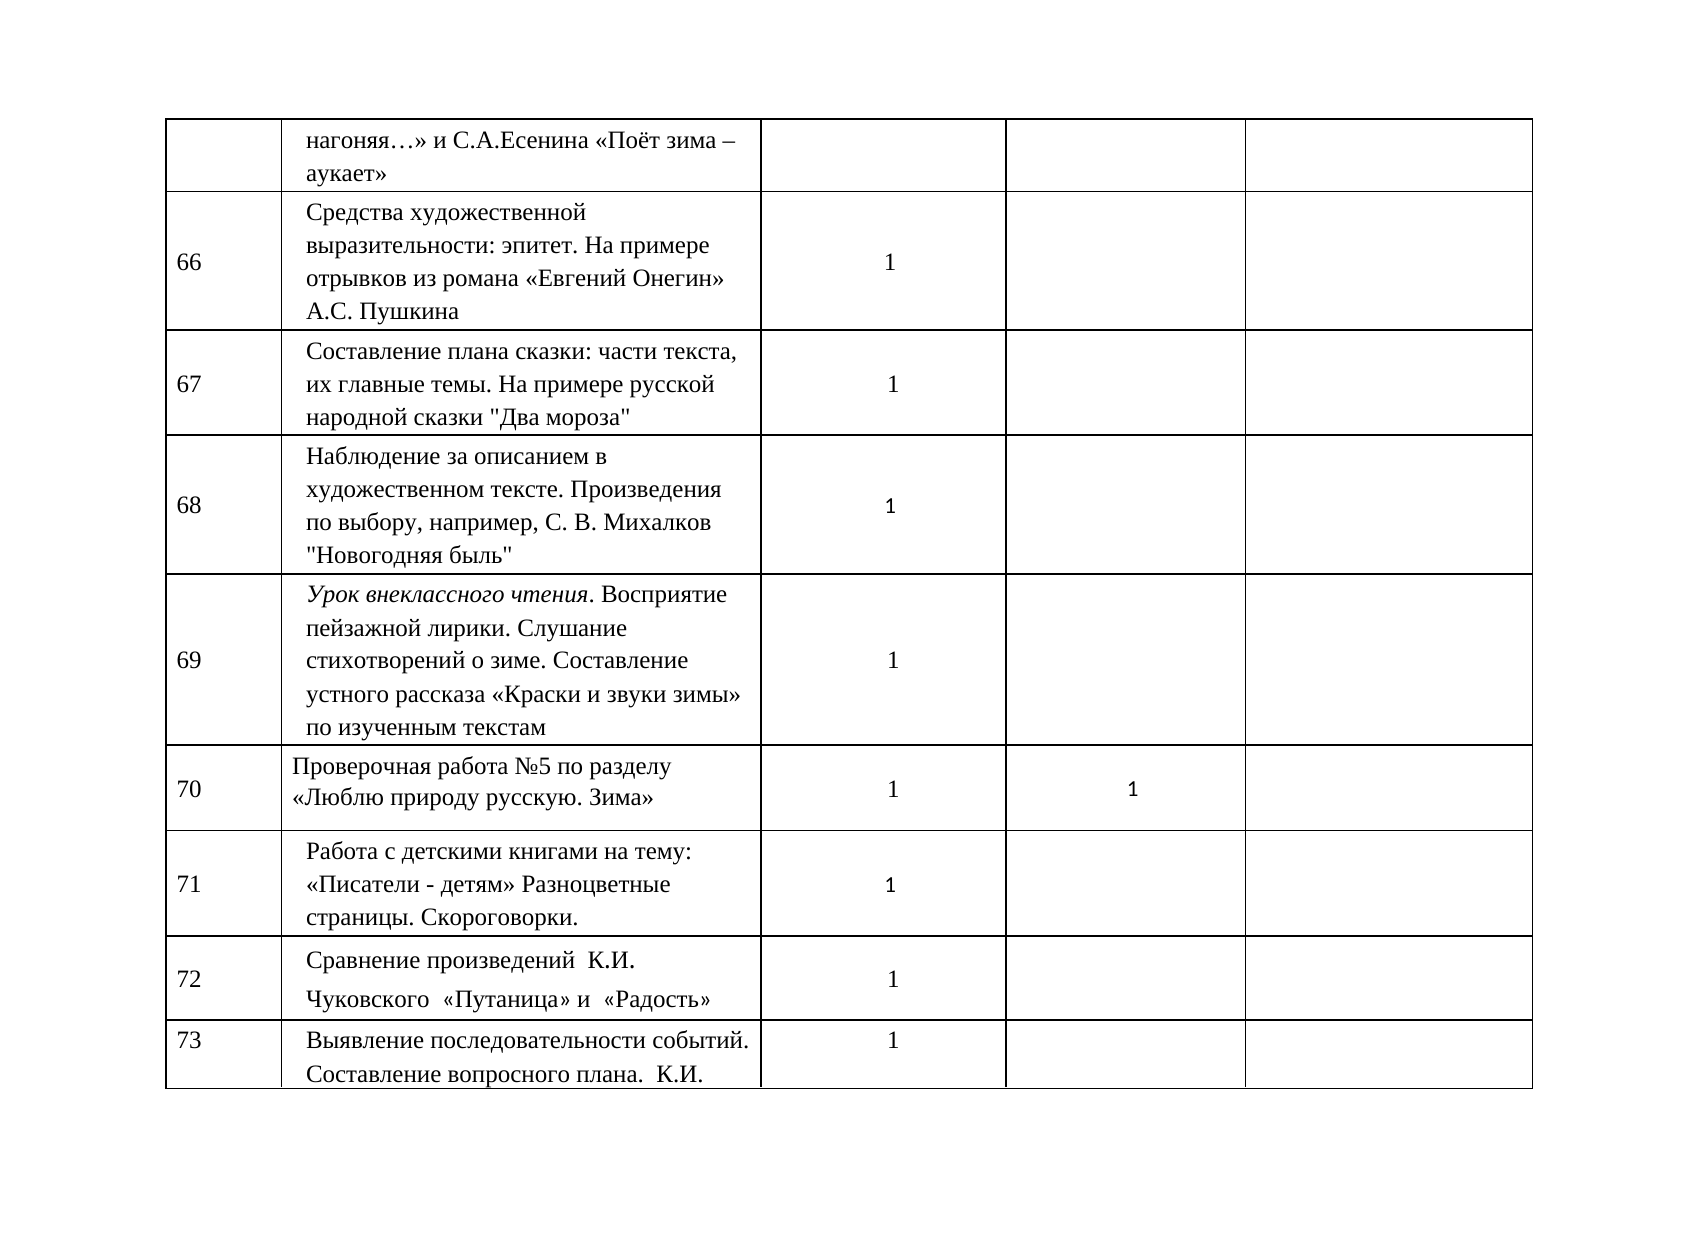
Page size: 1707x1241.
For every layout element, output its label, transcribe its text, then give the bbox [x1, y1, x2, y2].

table_cell 1 [762, 746, 1005, 829]
table_cell 68 [167, 436, 281, 573]
table_cell 72 [167, 937, 281, 1019]
table_cell Наблюдение за описанием в художественном тексте. Произведения по выбору, например, С. В. Михалков "Новогодняя быль" [282, 436, 760, 573]
table_cell [1246, 937, 1532, 1019]
table_cell Средства художественной выразительности: эпитет. На примере отрывков из романа «Евгений Онегин» А.С. Пушкина [282, 192, 760, 329]
table_cell Сравнение произведений К.И. Чуковского «Путаница» и «Радость» [282, 937, 760, 1019]
table_cell 1 [762, 937, 1005, 1019]
table_cell [1007, 1021, 1245, 1087]
table_cell 73 [167, 1021, 281, 1087]
table_cell Урок внеклассного чтения. Восприятие пейзажной лирики. Слушание стихотворений о зиме. Составление устного рассказа «Краски и звуки зимы» по изученным текстам [282, 575, 760, 744]
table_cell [282, 1021, 760, 1087]
table_cell 70 [167, 746, 281, 829]
table_cell [1246, 331, 1532, 434]
table_cell 1 [762, 192, 1005, 329]
table_cell [1007, 331, 1245, 434]
table_cell 1 [762, 331, 1005, 434]
table_cell 69 [167, 575, 281, 744]
table_cell [1246, 120, 1532, 191]
table_cell [1246, 746, 1532, 829]
table_cell [1007, 831, 1245, 935]
table_cell 1 [762, 1021, 1005, 1087]
table_cell 71 [167, 831, 281, 935]
table_cell [1246, 575, 1532, 744]
table_cell 66 [167, 192, 281, 329]
table_cell 65 [167, 120, 281, 191]
table_cell 1 [762, 575, 1005, 744]
table_cell [1246, 1021, 1532, 1087]
table_cell 1 [762, 436, 1005, 573]
table_cell Работа с детскими книгами на тему: «Писатели - детям» Разноцветные страницы. Скороговорки. [282, 831, 760, 935]
table_cell [1007, 120, 1245, 191]
table_cell 67 [167, 331, 281, 434]
table_cell [1007, 575, 1245, 744]
table_cell 1 [1007, 746, 1245, 829]
table_cell [1007, 436, 1245, 573]
table_cell Составление плана сказки: части текста, их главные темы. На примере русской народной сказки "Два мороза" [282, 331, 760, 434]
table_cell [1007, 937, 1245, 1019]
table_cell [1246, 831, 1532, 935]
table_cell 1 [762, 120, 1005, 191]
table_cell [1007, 192, 1245, 329]
table_cell [1246, 436, 1532, 573]
table_cell [1246, 192, 1532, 329]
table_cell Проверочная работа №5 по разделу «Люблю природу русскую. Зима» [282, 746, 760, 829]
table_cell 1 [762, 831, 1005, 935]
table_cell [282, 120, 760, 191]
